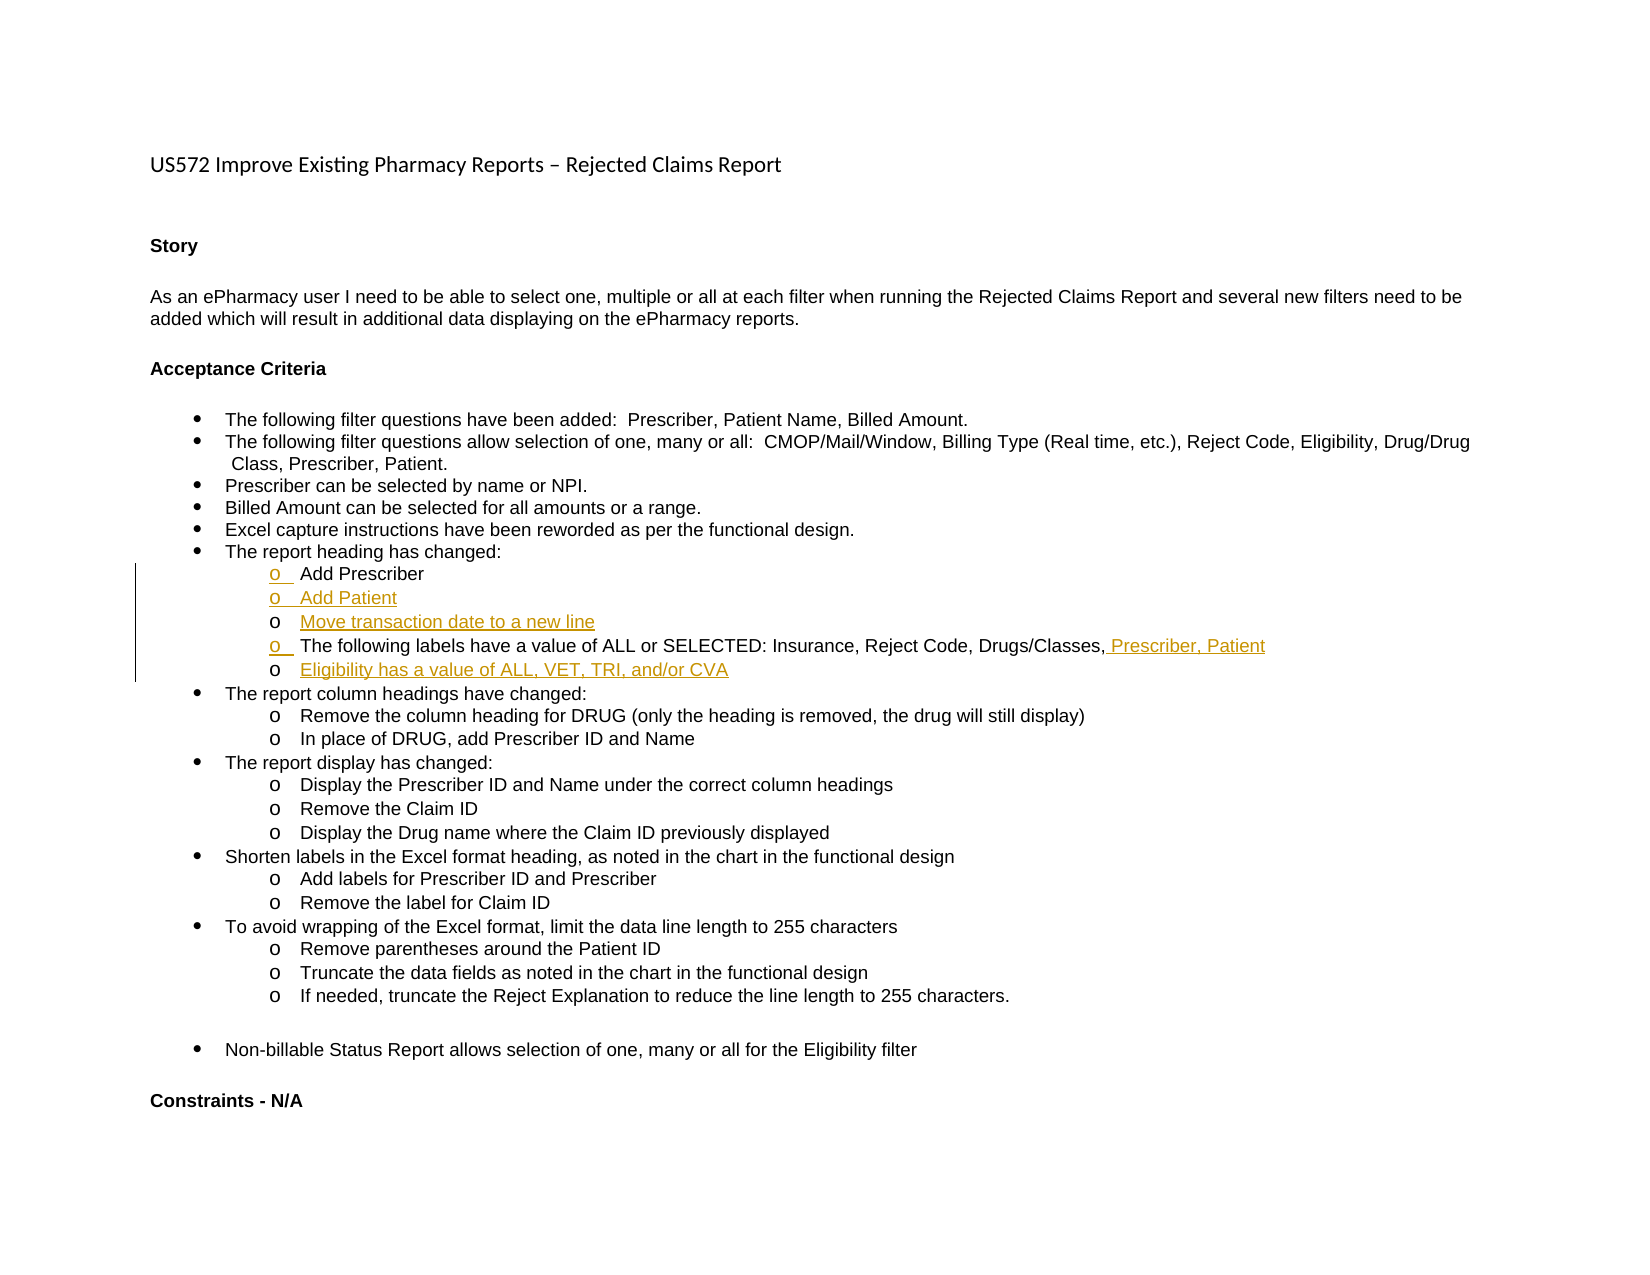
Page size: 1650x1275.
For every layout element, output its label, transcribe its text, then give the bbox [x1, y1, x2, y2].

list Non-billable Status Report allows selection of one, many or all for the Eligibility filter [194, 1038, 1500, 1060]
list If needed, truncate the Reject Explanation to reduce the line length to 255 characters. [269, 985, 1500, 1009]
list Remove parentheses around the Patient ID [269, 938, 1500, 961]
list The report display has changed: [194, 752, 1500, 774]
text US572 Improve Existing Pharmacy Reports – Rejected Claims Report [150, 150, 1500, 178]
text Story [150, 235, 1500, 257]
list Remove the label for Claim ID [269, 892, 1500, 916]
list The following filter questions allow selection of one, many or all: CMOP/Mail/Window, Billing Type (Real time, etc.), Reject Code, Eligibility, Drug/Drug Class, Prescriber, Patient. [194, 431, 1500, 475]
text Constraints - N/A [150, 1089, 1500, 1111]
list Remove the column heading for DRUG (only the heading is removed, the drug will still display) [269, 704, 1500, 728]
list The following filter questions have been added: Prescriber, Patient Name, Billed Amount. [194, 409, 1500, 431]
list Add Prescriber [269, 563, 1500, 587]
list The following labels have a value of ALL or SELECTED: Insurance, Reject Code, Drugs/Classes, [269, 634, 1500, 658]
list Display the Drug name where the Claim ID previously displayed [269, 822, 1500, 846]
list Add labels for Prescriber ID and Prescriber [269, 868, 1500, 892]
list Excel capture instructions have been reworded as per the functional design. [194, 519, 1500, 541]
list Display the Prescriber ID and Name under the correct column headings [269, 774, 1500, 798]
list Shorten labels in the Excel format heading, as noted in the chart in the functional design [194, 846, 1500, 868]
text As an ePharmacy user I need to be able to select one, multiple or all at each filter when running the Rejected Claims Report and several new filters need to be added which will result in additional data displaying on the ePharmacy reports. [150, 286, 1500, 329]
text Acceptance Criteria [150, 358, 1500, 380]
list In place of DRUG, add Prescriber ID and Name [269, 728, 1500, 752]
list The report column headings have changed: [194, 682, 1500, 704]
list Truncate the data fields as noted in the chart in the functional design [269, 961, 1500, 985]
list Remove the Claim ID [269, 798, 1500, 822]
list To avoid wrapping of the Excel format, limit the data line length to 255 characters [194, 916, 1500, 938]
list Prescriber can be selected by name or NPI. [194, 475, 1500, 497]
list The report heading has changed: [194, 541, 1500, 563]
list Billed Amount can be selected for all amounts or a range. [194, 497, 1500, 519]
